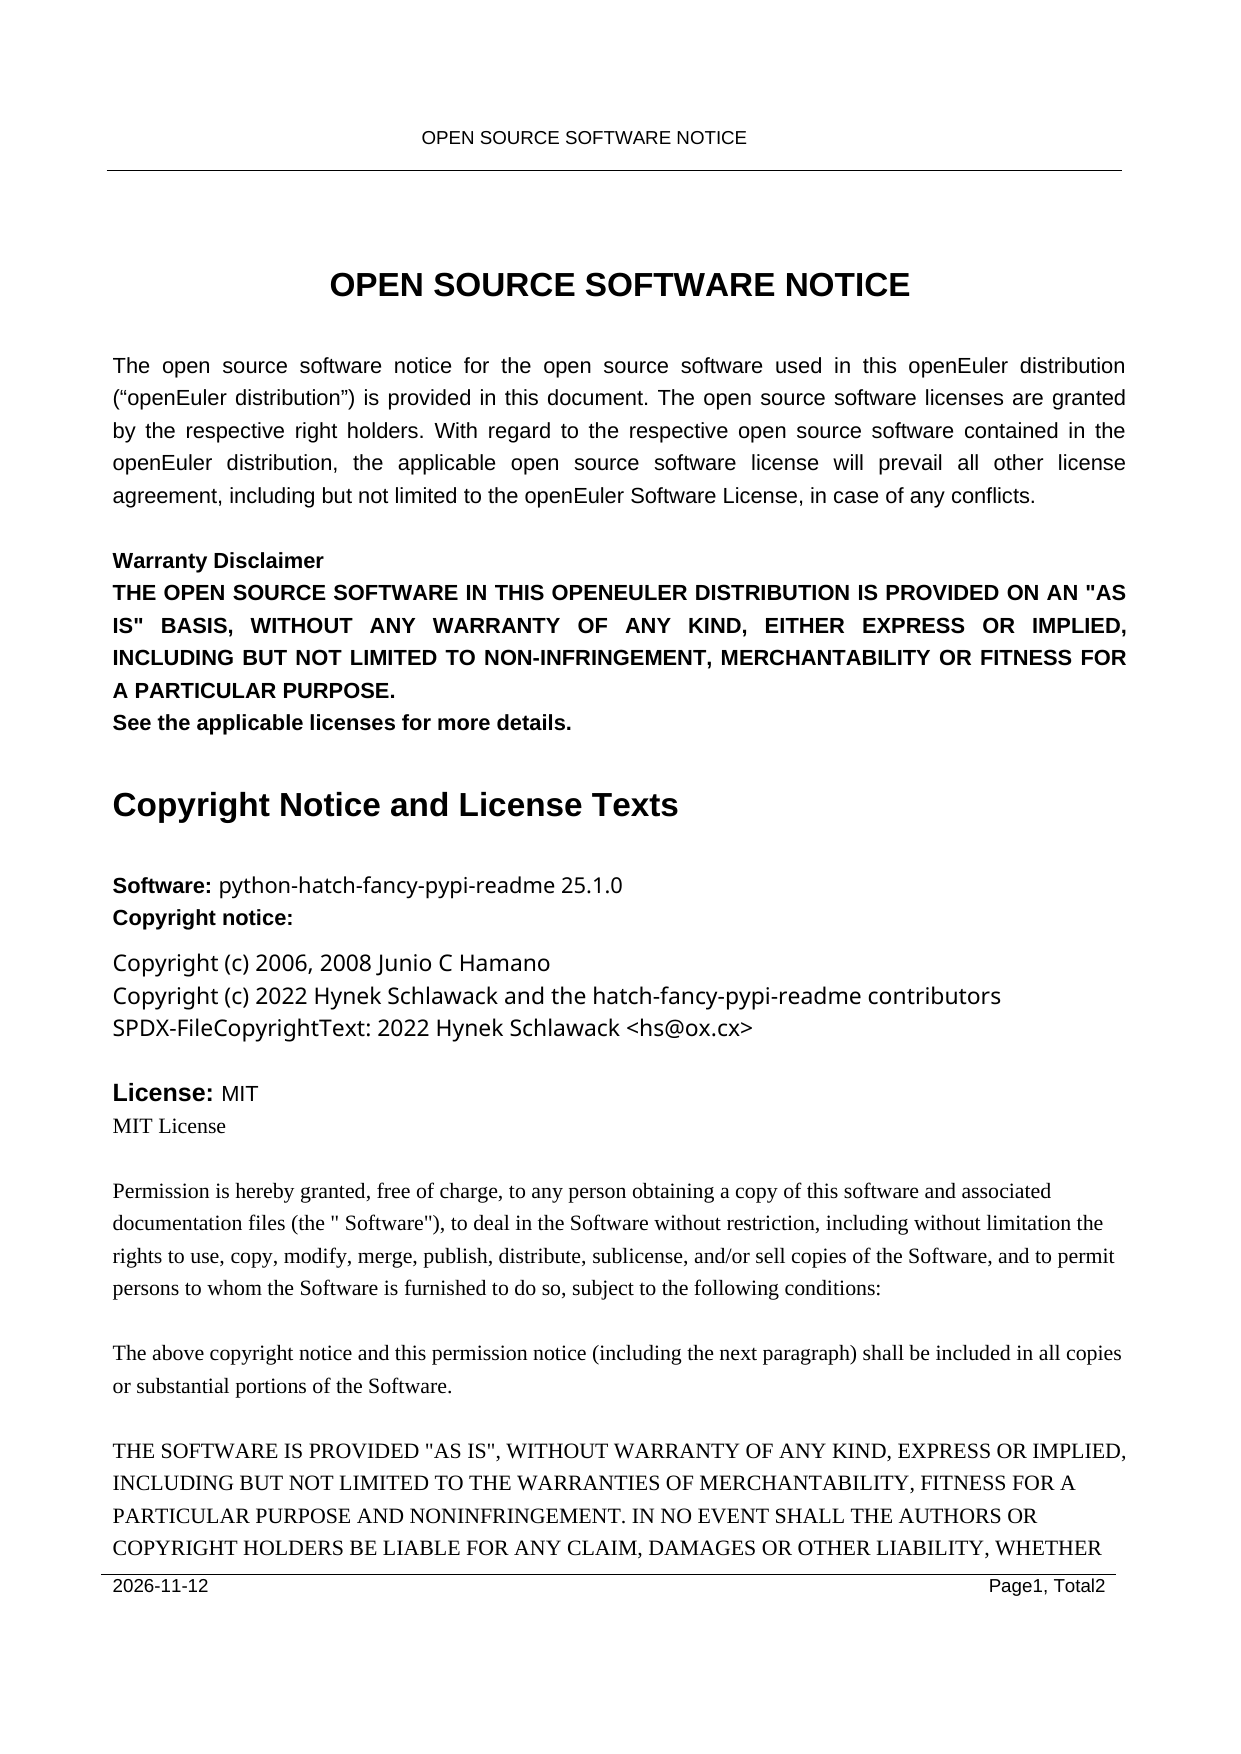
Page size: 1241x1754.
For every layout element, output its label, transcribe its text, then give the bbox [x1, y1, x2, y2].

text Copyright (c) 2006, 2008 Junio C Hamano Copyright (c) 2022 Hynek Schlawack and the hatch-fancy-pypi-readme contributors SPDX-FileCopyrightText: 2022 Hynek Schlawack <hs@ox.cx> [112, 947, 1128, 1077]
text The open source software notice for the open source software used in this openEuler distribution (“openEuler distribution”) is provided in this document. The open source software licenses are granted by the respective right holders. With regard to the respective open source software contained in the openEuler distribution, the applicable open source software license will prevail all other license agreement, including but not limited to the openEuler Software License, in case of any conflicts. [112, 349, 1128, 511]
text Copyright notice: [112, 901, 1128, 934]
text License: MIT [112, 1077, 1128, 1109]
title Software: python-hatch-fancy-pypi-readme 25.1.0 [112, 869, 1128, 901]
text Copyright Notice and License Texts [112, 771, 1128, 836]
text Warranty Disclaimer [112, 544, 1128, 576]
text THE OPEN SOURCE SOFTWARE IN THIS OPENEULER DISTRIBUTION IS PROVIDED ON AN "AS IS" BASIS, WITHOUT ANY WARRANTY OF ANY KIND, EITHER EXPRESS OR IMPLIED, INCLUDING BUT NOT LIMITED TO NON-INFRINGEMENT, MERCHANTABILITY OR FITNESS FOR A PARTICULAR PURPOSE. See the applicable licenses for more details. [112, 576, 1128, 739]
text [112, 1109, 1128, 1564]
text OPEN SOURCE SOFTWARE NOTICE [112, 251, 1128, 316]
